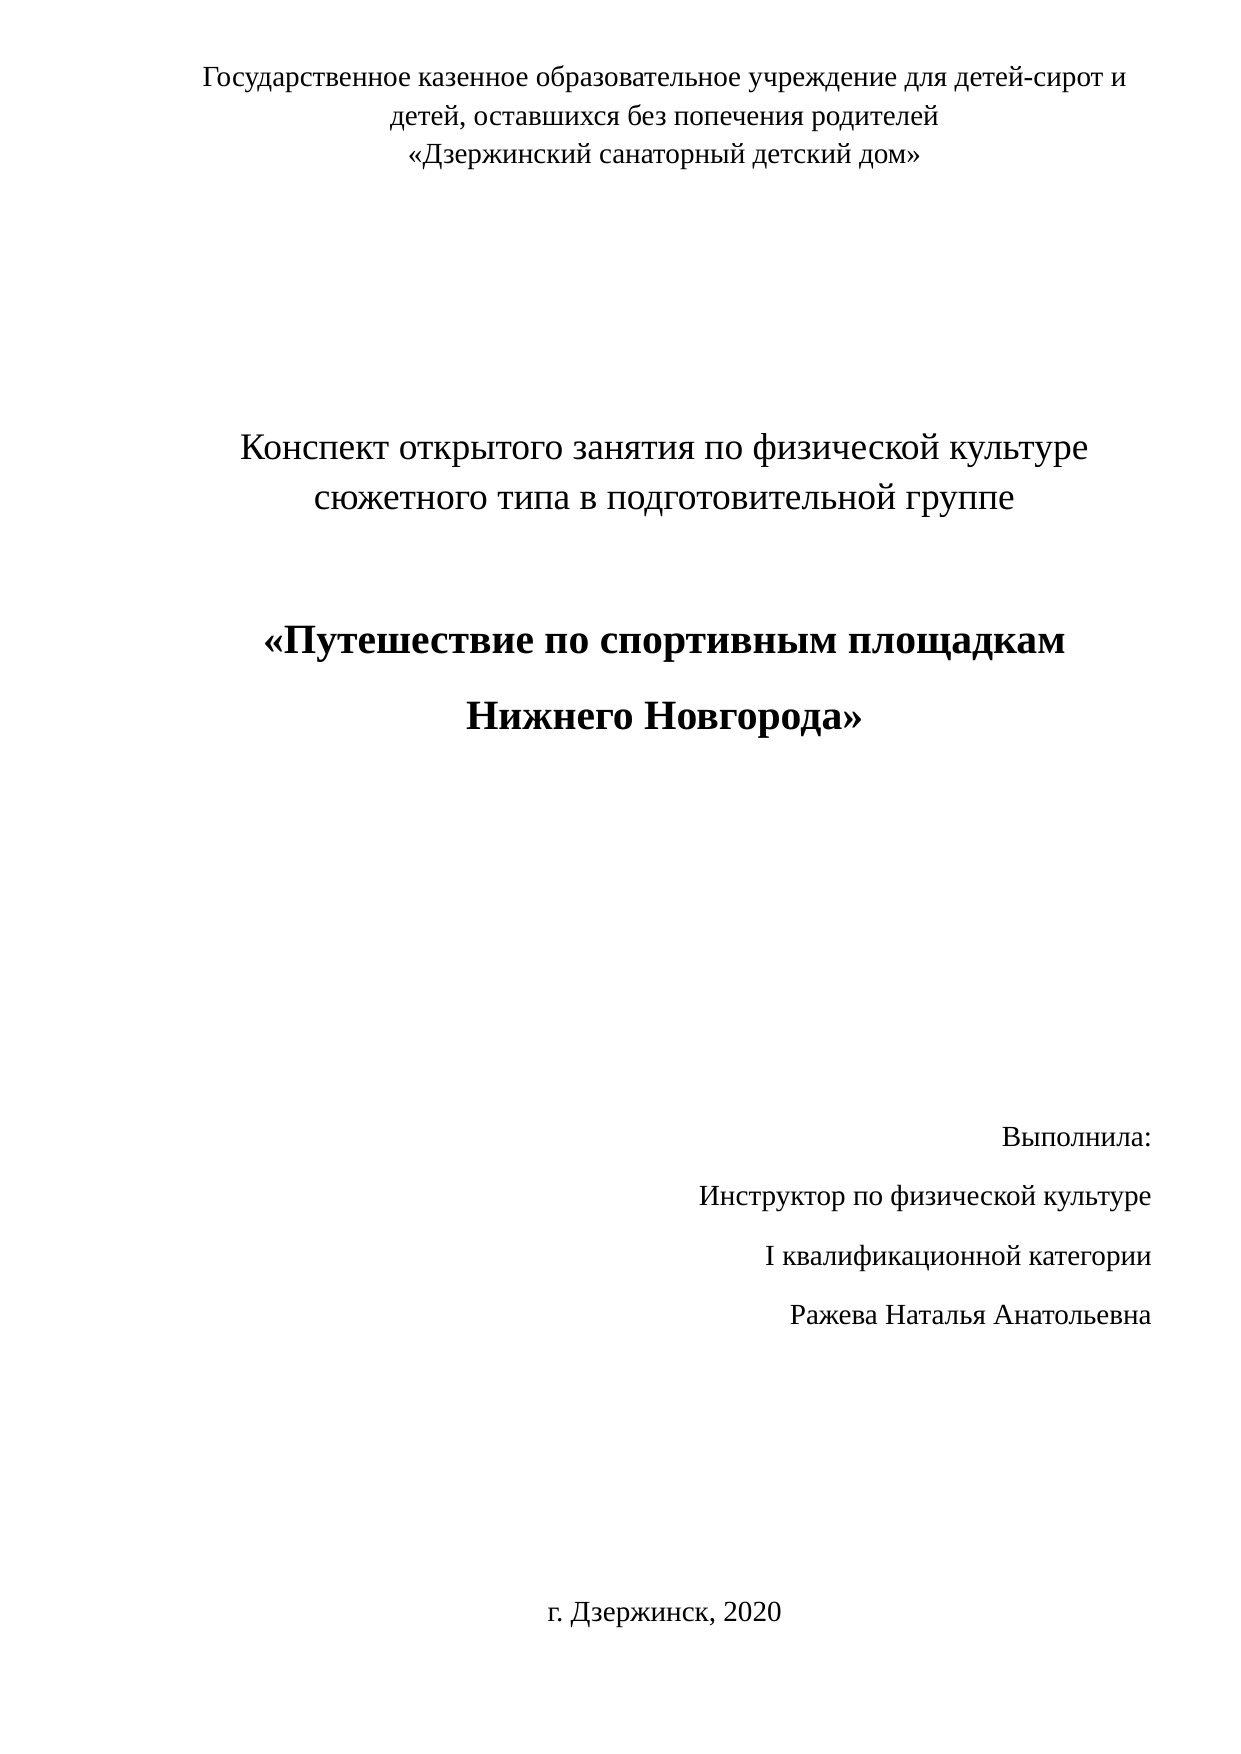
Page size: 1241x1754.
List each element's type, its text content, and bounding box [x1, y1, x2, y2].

text Выполнила: [177, 1119, 1152, 1152]
text Ражева Наталья Анатольевна [177, 1297, 1152, 1331]
text Государственное казенное образовательное учреждение для детей-сирот и детей, оставшихся без попечения родителей [177, 59, 1152, 131]
text «Дзержинский санаторный детский дом» [177, 136, 1152, 170]
text Конспект открытого занятия по физической культуре сюжетного типа в подготовительной группе [177, 424, 1152, 517]
text г. Дзержинск, 2020 [177, 1594, 1152, 1627]
text Инструктор по физической культуре [177, 1178, 1152, 1212]
text I квалификационной категории [177, 1238, 1152, 1271]
text «Путешествие по спортивным площадкам [177, 615, 1152, 663]
text Нижнего Новгорода» [177, 691, 1152, 739]
